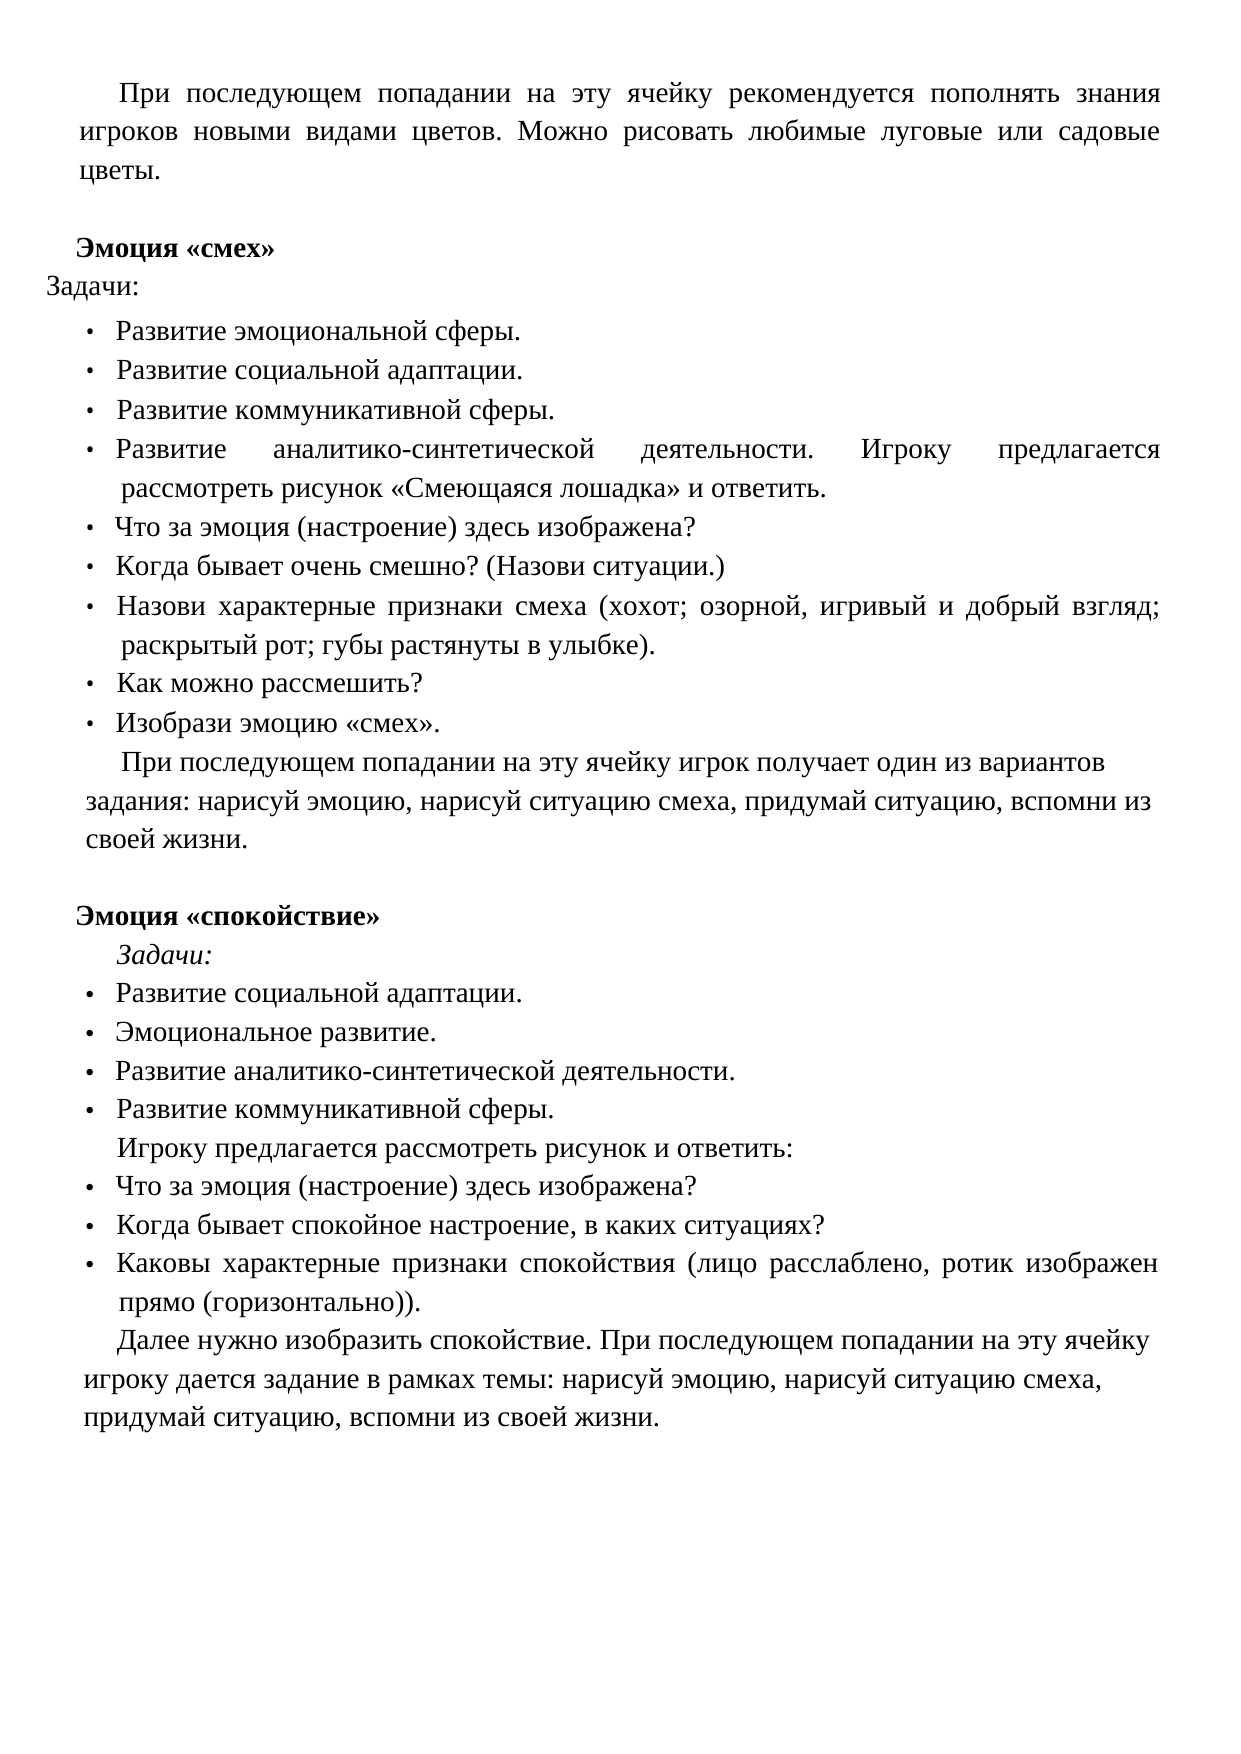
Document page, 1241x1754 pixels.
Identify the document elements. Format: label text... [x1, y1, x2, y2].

list Развитие коммуникативной сферы. [85, 1091, 1165, 1125]
list Эмоциональное развитие. [85, 1014, 1165, 1048]
list Развитие социальной адаптации. [85, 976, 1165, 1009]
list Когда бывает спокойное настроение, в каких ситуациях? [85, 1207, 1159, 1240]
text Задачи: [83, 937, 1165, 971]
list Что за эмоция (настроение) здесь изображена? [85, 509, 1165, 543]
list Что за эмоция (настроение) здесь изображена? [85, 1168, 1165, 1202]
text Задачи: [46, 268, 1165, 302]
text Эмоция «смех» [75, 230, 1165, 263]
list Изобрази эмоцию «смех». [85, 705, 1165, 739]
list Развитие аналитико-синтетической деятельности. Игроку предлагается рассмотреть рисунок «Смеющаяся лошадка» и ответить. [85, 431, 1161, 504]
list Развитие аналитико-синтетической деятельности. [85, 1053, 1165, 1086]
text При последующем попадании на эту ячейку рекомендуется пополнять знания игроков новыми видами цветов. Можно рисовать любимые луговые или садовые цветы. [79, 75, 1161, 186]
list Развитие социальной адаптации. [85, 352, 1165, 387]
list Когда бывает очень смешно? (Назови ситуации.) [85, 548, 1165, 583]
list Назови характерные признаки смеха (хохот; озорной, игривый и добрый взгляд; раскрытый рот; губы растянуты в улыбке). [85, 588, 1161, 661]
list Каковы характерные признаки спокойствия (лицо расслаблено, ротик изображен прямо (горизонтально)). [85, 1245, 1159, 1317]
list Развитие эмоциональной сферы. [85, 313, 1165, 347]
text Далее нужно изобразить спокойствие. При последующем попадании на эту ячейку игроку дается задание в рамках темы: нарисуй эмоцию, нарисуй ситуацию смеха, придумай ситуацию, вспомни из своей жизни. [83, 1322, 1159, 1433]
text Игроку предлагается рассмотреть рисунок и ответить: [83, 1130, 1159, 1163]
text Эмоция «спокойствие» [75, 898, 1161, 932]
list Развитие коммуникативной сферы. [85, 392, 1165, 426]
text При последующем попадании на эту ячейку игрок получает один из вариантов задания: нарисуй эмоцию, нарисуй ситуацию смеха, придумай ситуацию, вспомни из своей жизни. [85, 744, 1161, 855]
list Как можно рассмешить? [85, 666, 1165, 700]
